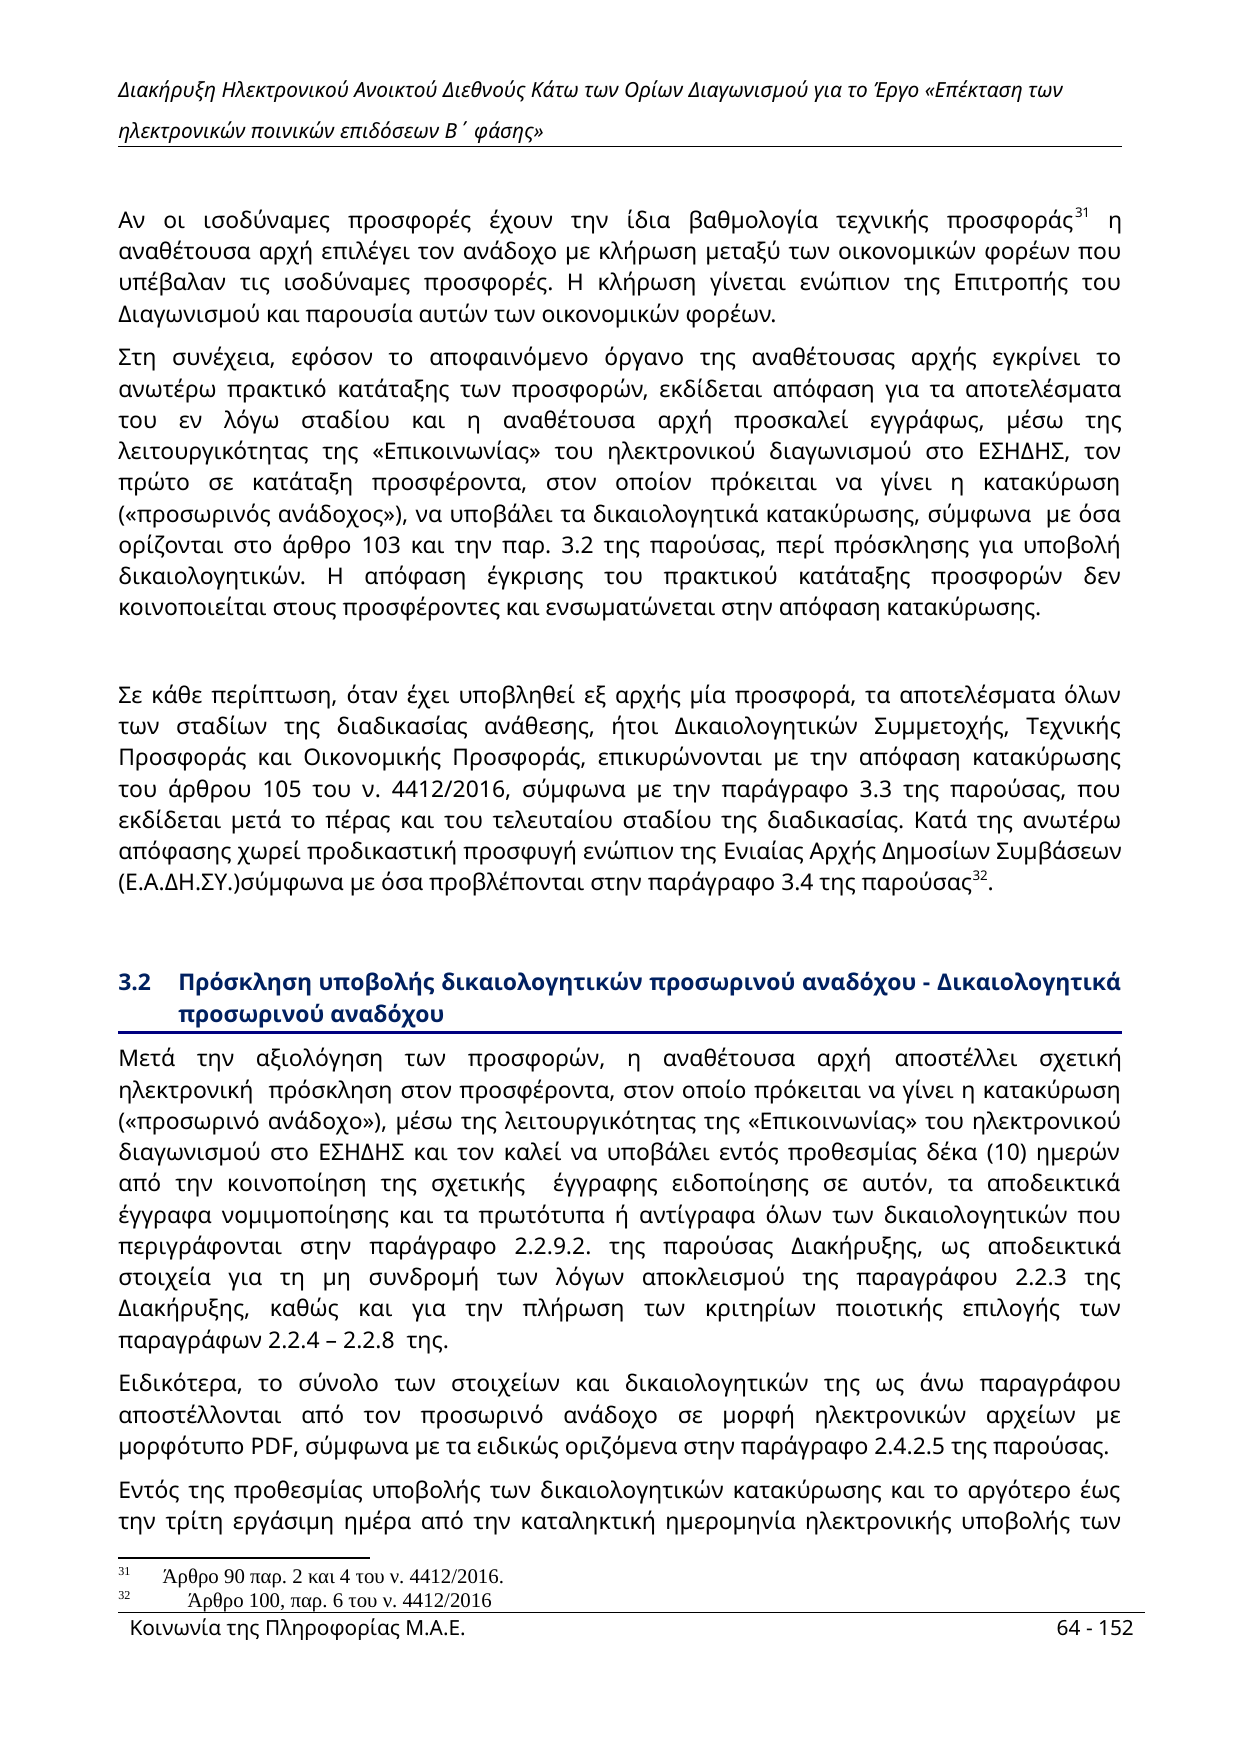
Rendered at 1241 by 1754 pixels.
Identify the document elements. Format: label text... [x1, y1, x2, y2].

text Στη συνέχεια, εφόσον το αποφαινόμενο όργανο της αναθέτουσας αρχής εγκρίνει το ανωτέρω πρακτικό κατάταξης των προσφορών, εκδίδεται απόφαση για τα αποτελέσματα του εν λόγω σταδίου και η αναθέτουσα αρχή προσκαλεί εγγράφως, μέσω της λειτουργικότητας της «Επικοινωνίας» του ηλεκτρονικού διαγωνισμού στο ΕΣΗΔΗΣ, τον πρώτο σε κατάταξη προσφέροντα, στον οποίον πρόκειται να γίνει η κατακύρωση («προσωρινός ανάδοχος»), να υποβάλει τα δικαιολογητικά κατακύρωσης, σύμφωνα με όσα ορίζονται στο άρθρο 103 και την παρ. 3.2 της παρούσας, περί πρόσκλησης για υποβολή δικαιολογητικών. Η απόφαση έγκρισης του πρακτικού κατάταξης προσφορών δεν κοινοποιείται στους προσφέροντες και ενσωματώνεται στην απόφαση κατακύρωσης. [118, 341, 1122, 622]
text Μετά την αξιολόγηση των προσφορών, η αναθέτουσα αρχή αποστέλλει σχετική ηλεκτρονική πρόσκληση στον προσφέροντα, στον οποίο πρόκειται να γίνει η κατακύρωση («προσωρινό ανάδοχο»), μέσω της λειτουργικότητας της «Επικοινωνίας» του ηλεκτρονικού διαγωνισμού στο ΕΣΗΔΗΣ και τον καλεί να υποβάλει εντός προθεσμίας δέκα (10) ημερών από την κοινοποίηση της σχετικής έγγραφης ειδοποίησης σε αυτόν, τα αποδεικτικά έγγραφα νομιμοποίησης και τα πρωτότυπα ή αντίγραφα όλων των δικαιολογητικών που περιγράφονται στην παράγραφο 2.2.9.2. της παρούσας Διακήρυξης, ως αποδεικτικά στοιχεία για τη μη συνδρομή των λόγων αποκλεισμού της παραγράφου 2.2.3 της Διακήρυξης, καθώς και για την πλήρωση των κριτηρίων ποιοτικής επιλογής των παραγράφων 2.2.4 – 2.2.8 της. [118, 1042, 1122, 1355]
text Αν οι ισοδύναμες προσφορές έχουν την ίδια βαθμολογία τεχνικής προσφοράς η αναθέτουσα αρχή επιλέγει τον ανάδοχο με κλήρωση μεταξύ των οικονομικών φορέων που υπέβαλαν τις ισοδύναμες προσφορές. Η κλήρωση γίνεται ενώπιον της Επιτροπής του Διαγωνισμού και παρουσία αυτών των οικονομικών φορέων. [118, 204, 1122, 329]
subtitle Πρόσκληση υποβολής δικαιολογητικών προσωρινού αναδόχου - Δικαιολογητικά προσωρινού αναδόχου [118, 966, 1122, 1031]
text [118, 1473, 1122, 1536]
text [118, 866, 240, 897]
text Ειδικότερα, το σύνολο των στοιχείων και δικαιολογητικών της ως άνω παραγράφου αποστέλλονται από τον προσωρινό ανάδοχο σε μορφή ηλεκτρονικών αρχείων με μορφότυπο PDF, σύμφωνα με τα ειδικώς οριζόμενα στην παράγραφο 2.4.2.5 της παρούσας. [118, 1367, 1122, 1461]
